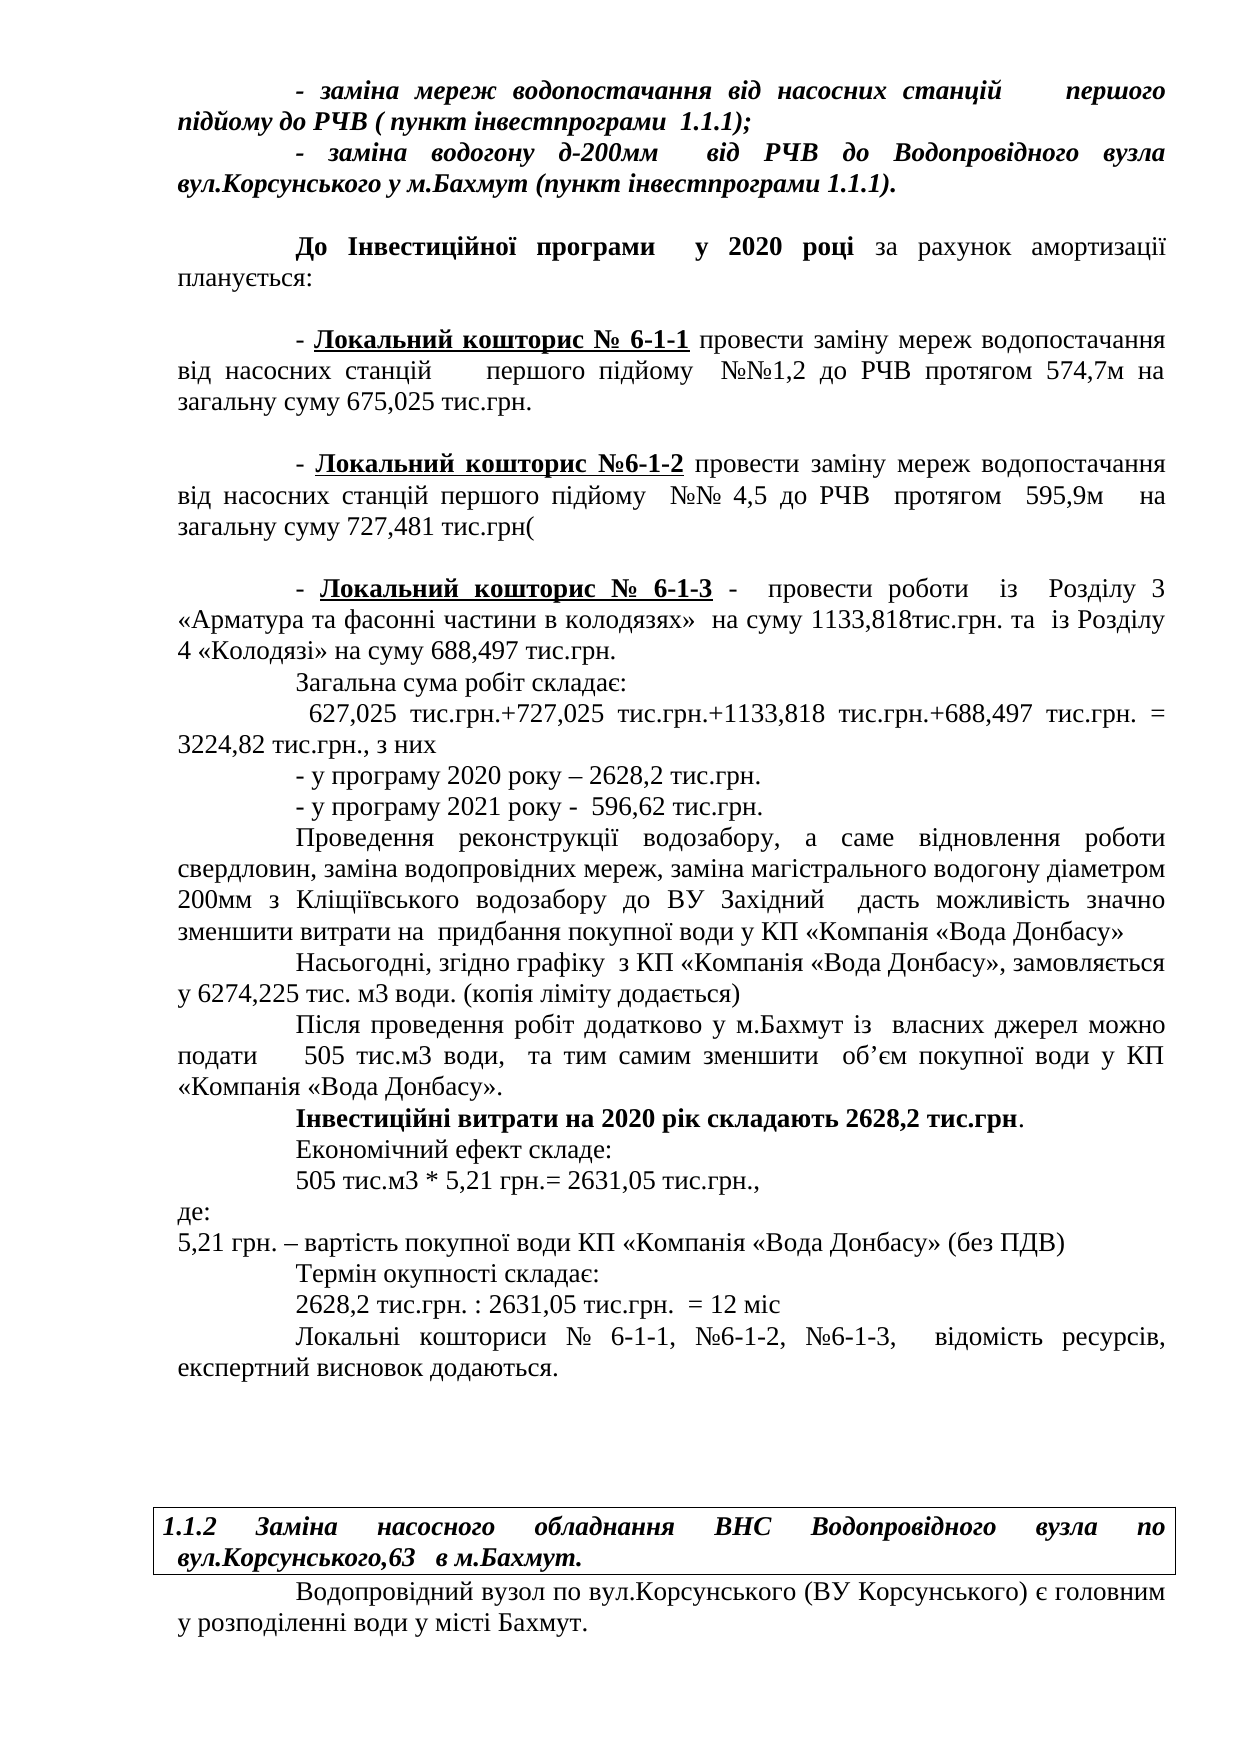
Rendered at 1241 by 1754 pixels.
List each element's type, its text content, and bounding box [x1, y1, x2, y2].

text де: [177, 1195, 1166, 1226]
text - Локальний кошторис № 6-1-1 провести заміну мереж водопостачання від насосних станцій першого підйому №№1,2 до РЧВ протягом 574,7м на загальну суму 675,025 тис.грн. [177, 323, 1166, 416]
text - заміна мереж водопостачання від насосних станцій першого підйому до РЧВ ( пункт інвестпрограми 1.1.1); [177, 74, 1166, 136]
text Загальна сума робіт складає: [177, 666, 1166, 697]
text Економічний ефект складе: [177, 1133, 1166, 1164]
text 505 тис.м3 * 5,21 грн.= 2631,05 тис.грн., [177, 1164, 1166, 1195]
text 2628,2 тис.грн. : 2631,05 тис.грн. = 12 міс [177, 1288, 1166, 1320]
text Інвестиційні витрати на 2020 рік складають 2628,2 тис.грн. [177, 1102, 1166, 1133]
text 627,025 тис.грн.+727,025 тис.грн.+1133,818 тис.грн.+688,497 тис.грн. = 3224,82 тис.грн., з них [177, 697, 1166, 759]
text 1.1.2 Заміна насосного обладнання ВНС Водопровідного вузла по вул.Корсунського,63 в м.Бахмут. [154, 1508, 1175, 1574]
text Проведення реконструкції водозабору, а саме відновлення роботи свердловин, заміна водопровідних мереж, заміна магістрального водогону діаметром 200мм з Кліщіївського водозабору до ВУ Західний дасть можливість значно зменшити витрати на придбання покупної води у КП «Компанія «Вода Донбасу» [177, 821, 1166, 946]
text - Локальний кошторис № 6-1-3 - провести роботи із Розділу 3 «Арматура та фасонні частини в колодязях» на суму 1133,818тис.грн. та із Розділу 4 «Колодязі» на суму 688,497 тис.грн. [177, 572, 1166, 666]
text - у програму 2021 року - 596,62 тис.грн. [177, 790, 1166, 821]
text - заміна водогону д-200мм від РЧВ до Водопровідного вузла вул.Корсунського у м.Бахмут (пункт інвестпрограми 1.1.1). [177, 136, 1166, 198]
text 5,21 грн. – вартість покупної води КП «Компанія «Вода Донбасу» (без ПДВ) [177, 1226, 1166, 1257]
text - Локальний кошторис №6-1-2 провести заміну мереж водопостачання від насосних станцій першого підйому №№ 4,5 до РЧВ протягом 595,9м на загальну суму 727,481 тис.грн( [177, 448, 1166, 541]
text - у програму 2020 року – 2628,2 тис.грн. [177, 759, 1166, 790]
text Після проведення робіт додатково у м.Бахмут із власних джерел можно подати 505 тис.м3 води, та тим самим зменшити об’єм покупної води у КП «Компанія «Вода Донбасу». [177, 1008, 1166, 1102]
text Насьогодні, згідно графіку з КП «Компанія «Вода Донбасу», замовляється у 6274,225 тис. м3 води. (копія ліміту додається) [177, 946, 1166, 1008]
text Термін окупності складає: [177, 1257, 1166, 1288]
text До Інвестиційної програми у 2020 році за рахунок амортизації планується: [177, 229, 1166, 292]
text Локальні кошториси № 6-1-1, №6-1-2, №6-1-3, відомість ресурсів, експертний висновок додаються. [177, 1320, 1166, 1382]
text Водопровідний вузол по вул.Корсунського (ВУ Корсунського) є головним у розподіленні води у місті Бахмут. [177, 1575, 1166, 1637]
